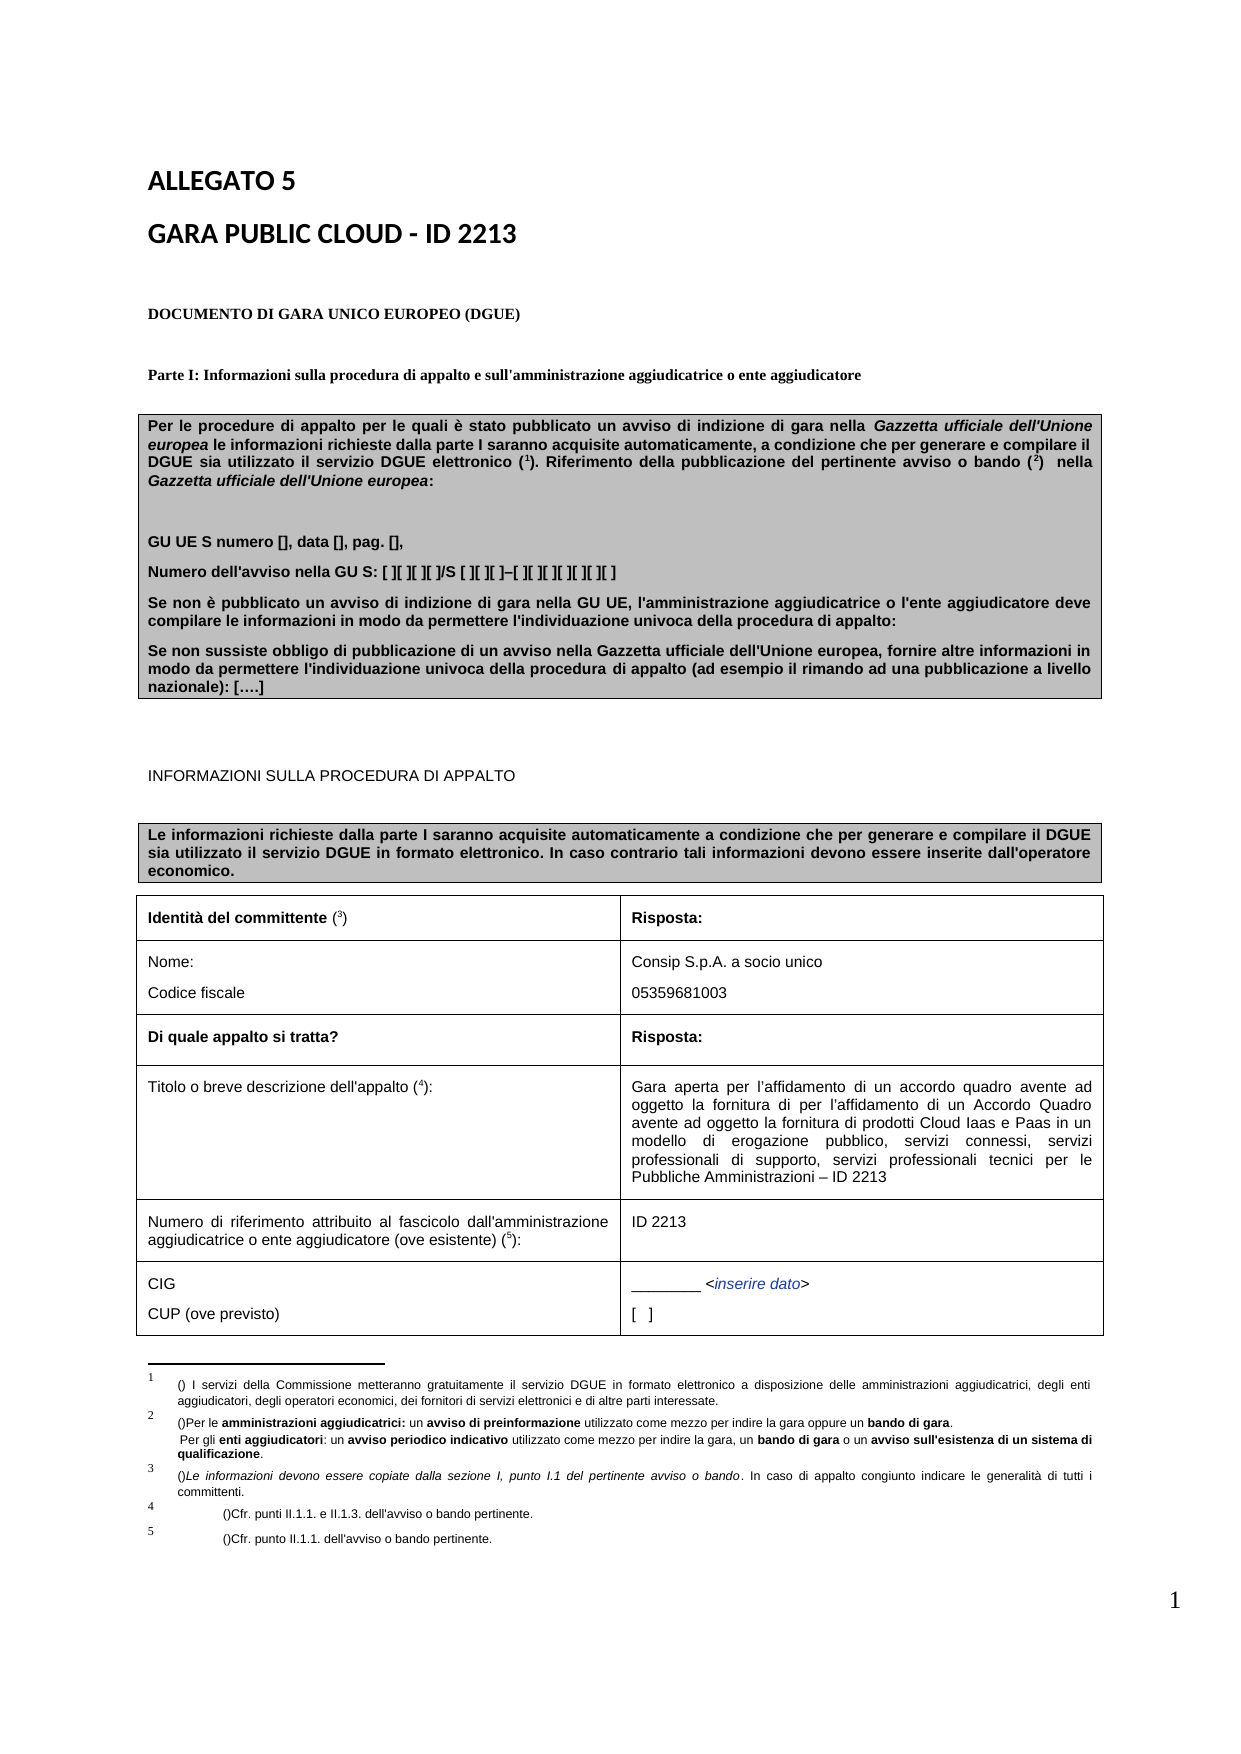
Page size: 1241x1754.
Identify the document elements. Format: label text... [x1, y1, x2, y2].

table_header Risposta: [621, 896, 1103, 939]
table_cell ID 2213 [621, 1200, 1103, 1261]
text Per le procedure di appalto per le quali è stato pubblicato un avviso di indizione di gara nella Gazzetta ufficiale dell'Unione europea le informazioni richieste dalla parte I saranno acquisite automaticamente, a condizione che per generare e compilare il DGUE sia utilizzato il servizio DGUE elettronico (). Riferimento della pubblicazione del pertinente avviso o bando () nella Gazzetta ufficiale dell'Unione europea: [139, 415, 1101, 489]
text Se non sussiste obbligo di pubblicazione di un avviso nella Gazzetta ufficiale dell'Unione europea, fornire altre informazioni in modo da permettere l'individuazione univoca della procedura di appalto (ad esempio il rimando ad una pubblicazione a livello nazionale): [….] [139, 639, 1101, 698]
text documento di gara unico europeo (DGUE) [148, 305, 1093, 323]
title Parte I: Informazioni sulla procedura di appalto e sull'amministrazione aggiudicatrice o ente aggiudicatore [148, 366, 1093, 384]
text Se non è pubblicato un avviso di indizione di gara nella GU UE, l'amministrazione aggiudicatrice o l'ente aggiudicatore deve compilare le informazioni in modo da permettere l'individuazione univoca della procedura di appalto: [139, 590, 1101, 629]
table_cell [621, 1262, 1103, 1335]
text aLLEGATO 5 [148, 162, 1093, 198]
text GARA PUBLIC CLOUD - ID 2213 [148, 216, 1093, 251]
text Le informazioni richieste dalla parte I saranno acquisite automaticamente a condizione che per generare e compilare il DGUE sia utilizzato il servizio DGUE in formato elettronico. In caso contrario tali informazioni devono essere inserite dall'operatore economico. [139, 824, 1101, 882]
text GU UE S numero [], data [], pag. [], [139, 529, 1101, 550]
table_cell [137, 1262, 620, 1335]
table_cell Numero di riferimento attribuito al fascicolo dall'amministrazione aggiudicatrice o ente aggiudicatore (ove esistente) (): [137, 1200, 620, 1261]
table_cell Gara aperta per l’affidamento di un accordo quadro avente ad oggetto la fornitura di per l’affidamento di un Accordo Quadro avente ad oggetto la fornitura di prodotti Cloud Iaas e Paas in un modello di erogazione pubblico, servizi connessi, servizi professionali di supporto, servizi professionali tecnici per le Pubbliche Amministrazioni – ID 2213 [621, 1066, 1103, 1199]
table_cell Di quale appalto si tratta? [137, 1015, 620, 1064]
table_cell Nome: Codice fiscale [137, 941, 620, 1014]
title Informazioni sulla procedura di appalto [148, 767, 1093, 785]
table_cell Consip S.p.A. a socio unico 05359681003 [621, 941, 1103, 1014]
table_header Identità del committente () [137, 896, 620, 939]
table_cell Titolo o breve descrizione dell'appalto (): [137, 1066, 620, 1199]
table_cell Risposta: [621, 1015, 1103, 1064]
text Numero dell'avviso nella GU S: [ ][ ][ ][ ]/S [ ][ ][ ]–[ ][ ][ ][ ][ ][ ][ ] [139, 560, 1101, 581]
